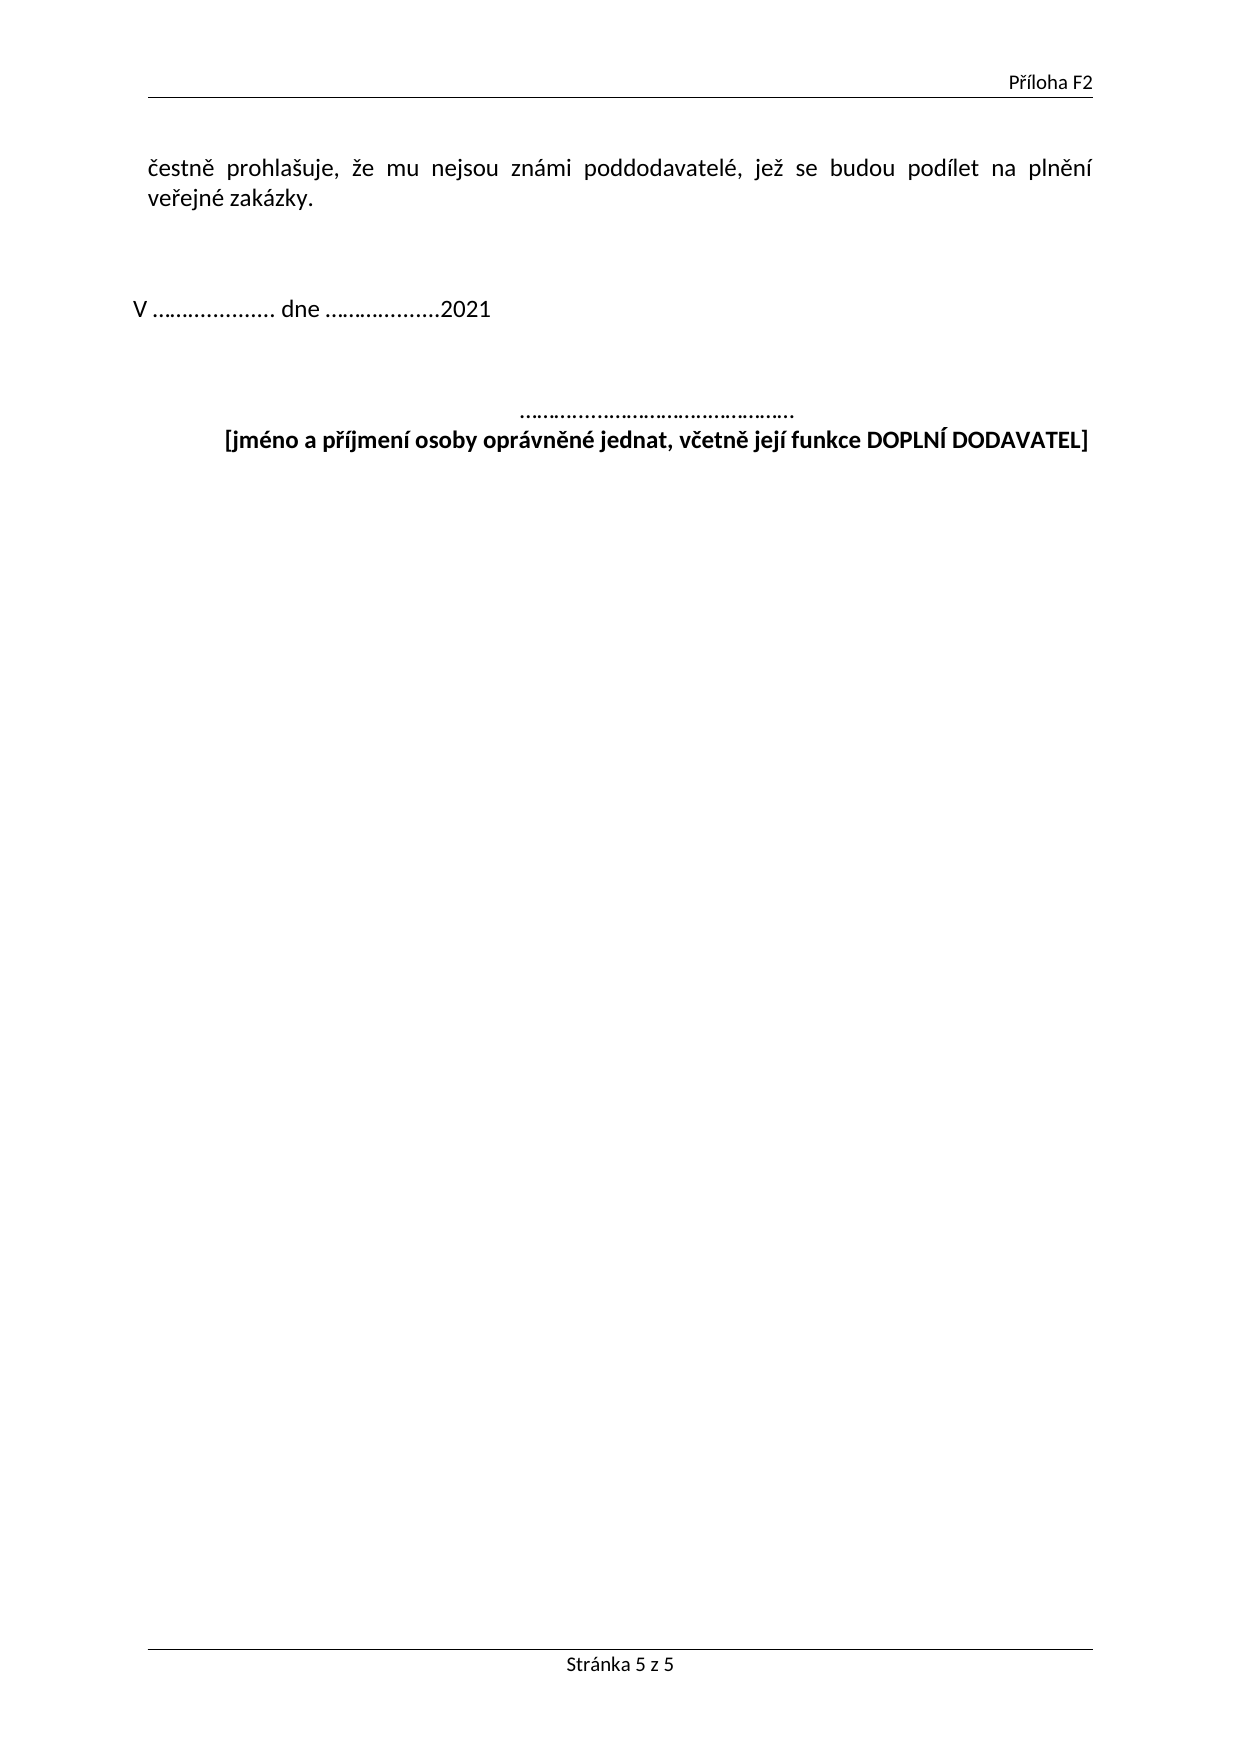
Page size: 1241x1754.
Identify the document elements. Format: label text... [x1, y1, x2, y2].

text ………......……………..…………… [221, 394, 1093, 424]
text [148, 152, 1093, 213]
text [jméno a příjmení osoby oprávněné jednat, včetně její funkce DOPLNÍ DODAVATEL] [221, 424, 1093, 455]
text V …….............. dne ………..........2021 [133, 293, 1122, 324]
